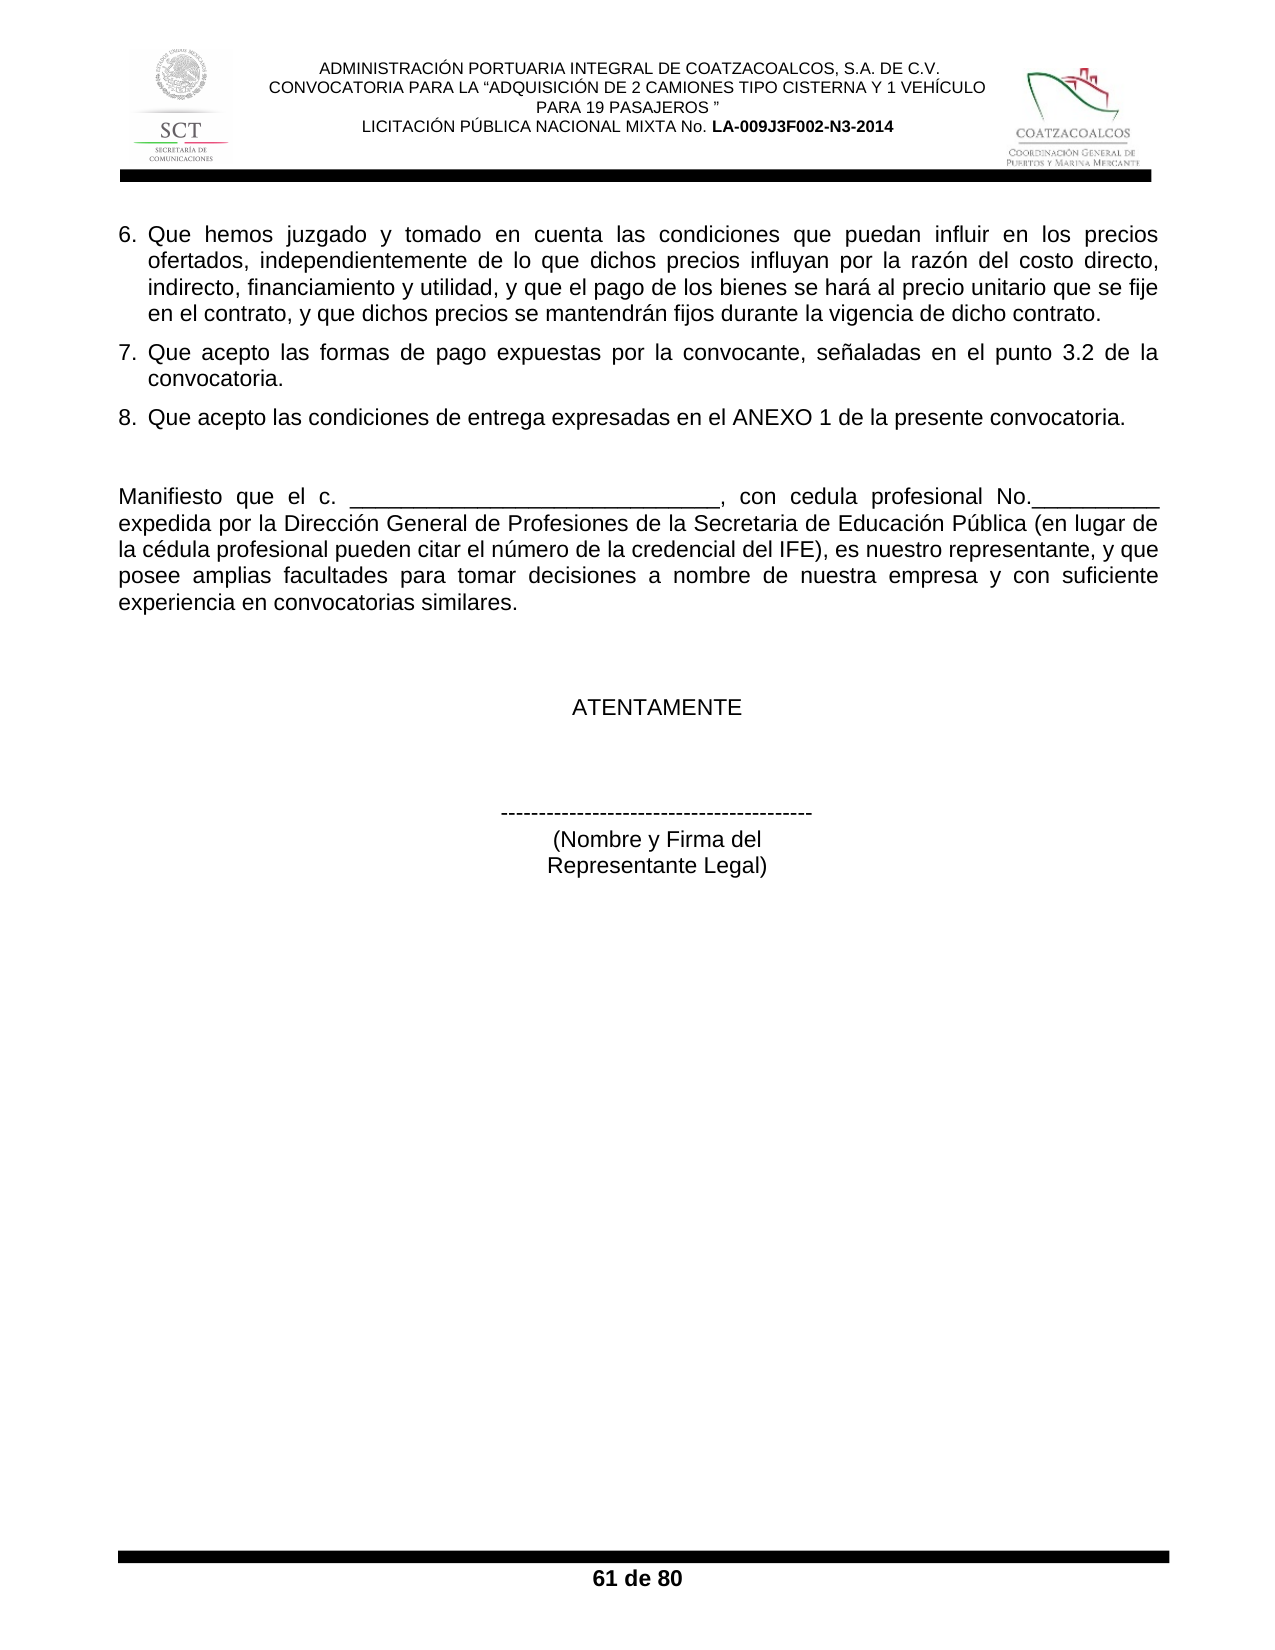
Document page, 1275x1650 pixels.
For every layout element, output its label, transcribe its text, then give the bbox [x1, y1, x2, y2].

picture [1006, 68, 1140, 168]
text ATENTAMENTE [118, 694, 1196, 720]
text ----------------------------------------- [118, 799, 1196, 826]
picture [129, 49, 233, 164]
text (Nombre y Firma del [118, 826, 1196, 852]
list Que acepto las formas de pago expuestas por la convocante, señaladas en el punto 3.2 de la convocatoria. [118, 339, 1160, 392]
list Que hemos juzgado y tomado en cuenta las condiciones que puedan influir en los precios ofertados, independientemente de lo que dichos precios influyan por la razón del costo directo, indirecto, financiamiento y utilidad, y que el pago de los bienes se hará al precio unitario que se fije en el contrato, y que dichos precios se mantendrán fijos durante la vigencia de dicho contrato. [118, 221, 1160, 326]
text Manifiesto que el c. _____________________________, con cedula profesional No.__________ expedida por la Dirección General de Profesiones de la Secretaria de Educación Pública (en lugar de la cédula profesional pueden citar el número de la credencial del IFE), es nuestro representante, y que posee amplias facultades para tomar decisiones a nombre de nuestra empresa y con suficiente experiencia en convocatorias similares. [118, 483, 1160, 615]
text Representante Legal) [118, 852, 1196, 878]
list Que acepto las condiciones de entrega expresadas en el ANEXO 1 de la presente convocatoria. [118, 404, 1160, 430]
